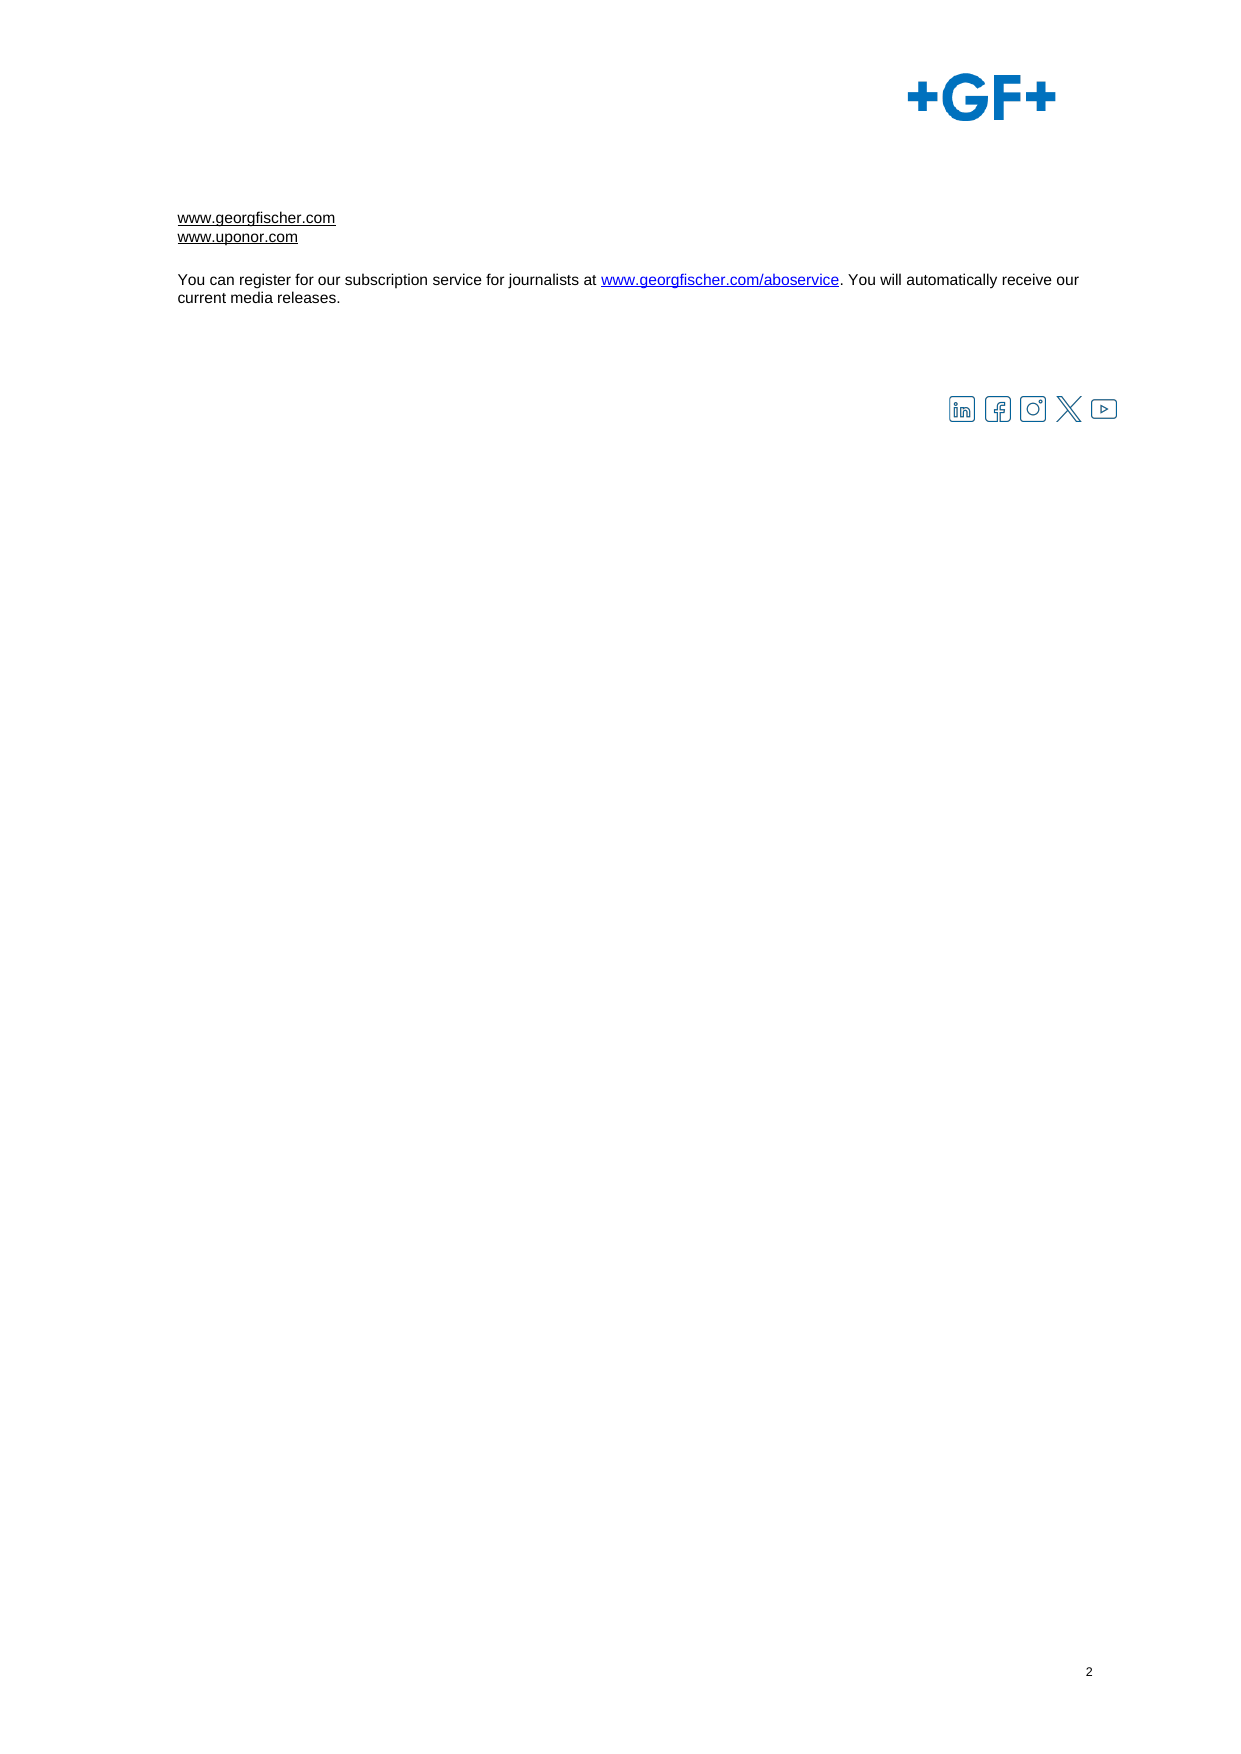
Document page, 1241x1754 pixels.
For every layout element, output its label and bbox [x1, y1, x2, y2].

table_cell [177, 209, 1122, 452]
picture [907, 73, 1056, 121]
